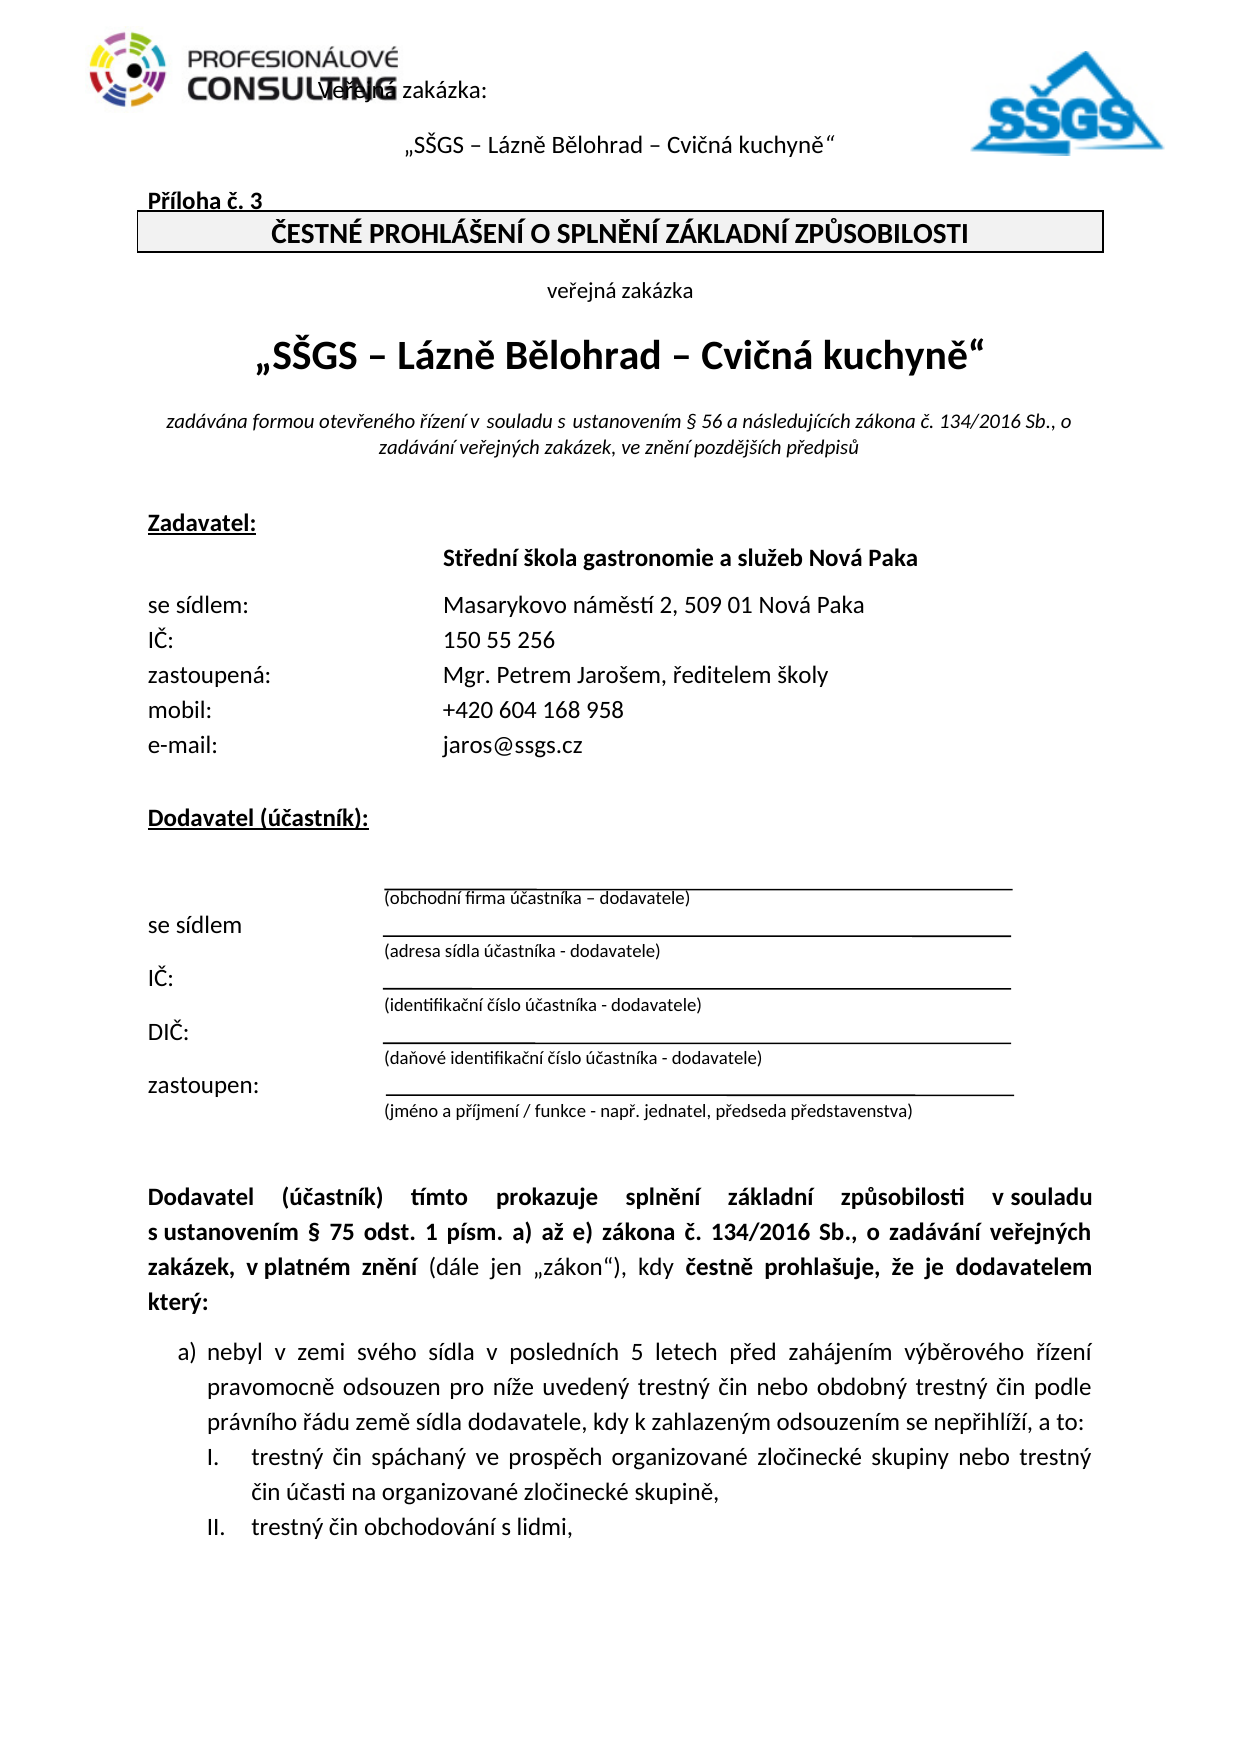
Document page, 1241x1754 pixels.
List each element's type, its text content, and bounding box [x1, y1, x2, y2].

text IČ: 150 55 256 [148, 624, 1093, 655]
text (jméno a příjmení / funkce - např. jednatel, předseda představenstva) [148, 1099, 1093, 1122]
text „SŠGS – Lázně Bělohrad – Cvičná kuchyně“ [148, 329, 1093, 380]
text se sídlem [148, 909, 1093, 939]
list trestný čin spáchaný ve prospěch organizované zločinecké skupiny nebo trestný čin účasti na organizované zločinecké skupině, [207, 1441, 1093, 1506]
text DIČ: [148, 1016, 1093, 1046]
picture [84, 26, 404, 113]
text zastoupená: Mgr. Petrem Jarošem, ředitelem školy [148, 659, 1093, 690]
text zastoupen: [148, 1069, 1093, 1099]
text Příloha č. 3 [148, 185, 1093, 215]
picture [970, 51, 1167, 156]
text veřejná zakázka [148, 276, 1093, 304]
text Dodavatel (účastník) tímto prokazuje splnění základní způsobilosti v souladu s ustanovením § 75 odst. 1 písm. a) až e) zákona č. 134/2016 Sb., o zadávání veřejných zakázek, v platném znění (dále jen „zákon“), kdy čestně prohlašuje, že je dodavatelem který: [148, 1181, 1093, 1316]
text zadávána formou otevřeného řízení v souladu s ustanovením § 56 a následujících zákona č. 134/2016 Sb., o zadávání veřejných zakázek, ve znění pozdějších předpisů [148, 409, 1093, 459]
text IČ: [148, 962, 1093, 993]
text (identifikační číslo účastníka - dodavatele) [148, 993, 1093, 1016]
list nebyl v zemi svého sídla v posledních 5 letech před zahájením výběrového řízení pravomocně odsouzen pro níže uvedený trestný čin nebo obdobný trestný čin podle právního řádu země sídla dodavatele, kdy k zahlazeným odsouzením se nepřihlíží, a to: [177, 1336, 1093, 1436]
text e-mail: jaros@ssgs.cz [148, 729, 1093, 760]
list trestný čin obchodování s lidmi, [207, 1511, 1093, 1541]
text Střední škola gastronomie a služeb Nová Paka [148, 542, 1093, 572]
text mobil: +420 604 168 958 [148, 694, 1093, 725]
text (obchodní firma účastníka – dodavatele) [148, 886, 1093, 909]
text ČESTNÉ PROHLÁŠENÍ O SPLNĚNÍ ZÁKLADNÍ ZPŮSOBILOSTI [148, 215, 1093, 251]
text Zadavatel: [148, 507, 1093, 537]
text Dodavatel (účastník): [148, 802, 1093, 832]
text (adresa sídla účastníka - dodavatele) [148, 939, 1093, 962]
text (daňové identifikační číslo účastníka - dodavatele) [148, 1046, 1093, 1069]
text se sídlem: Masarykovo náměstí 2, 509 01 Nová Paka [148, 589, 1093, 620]
